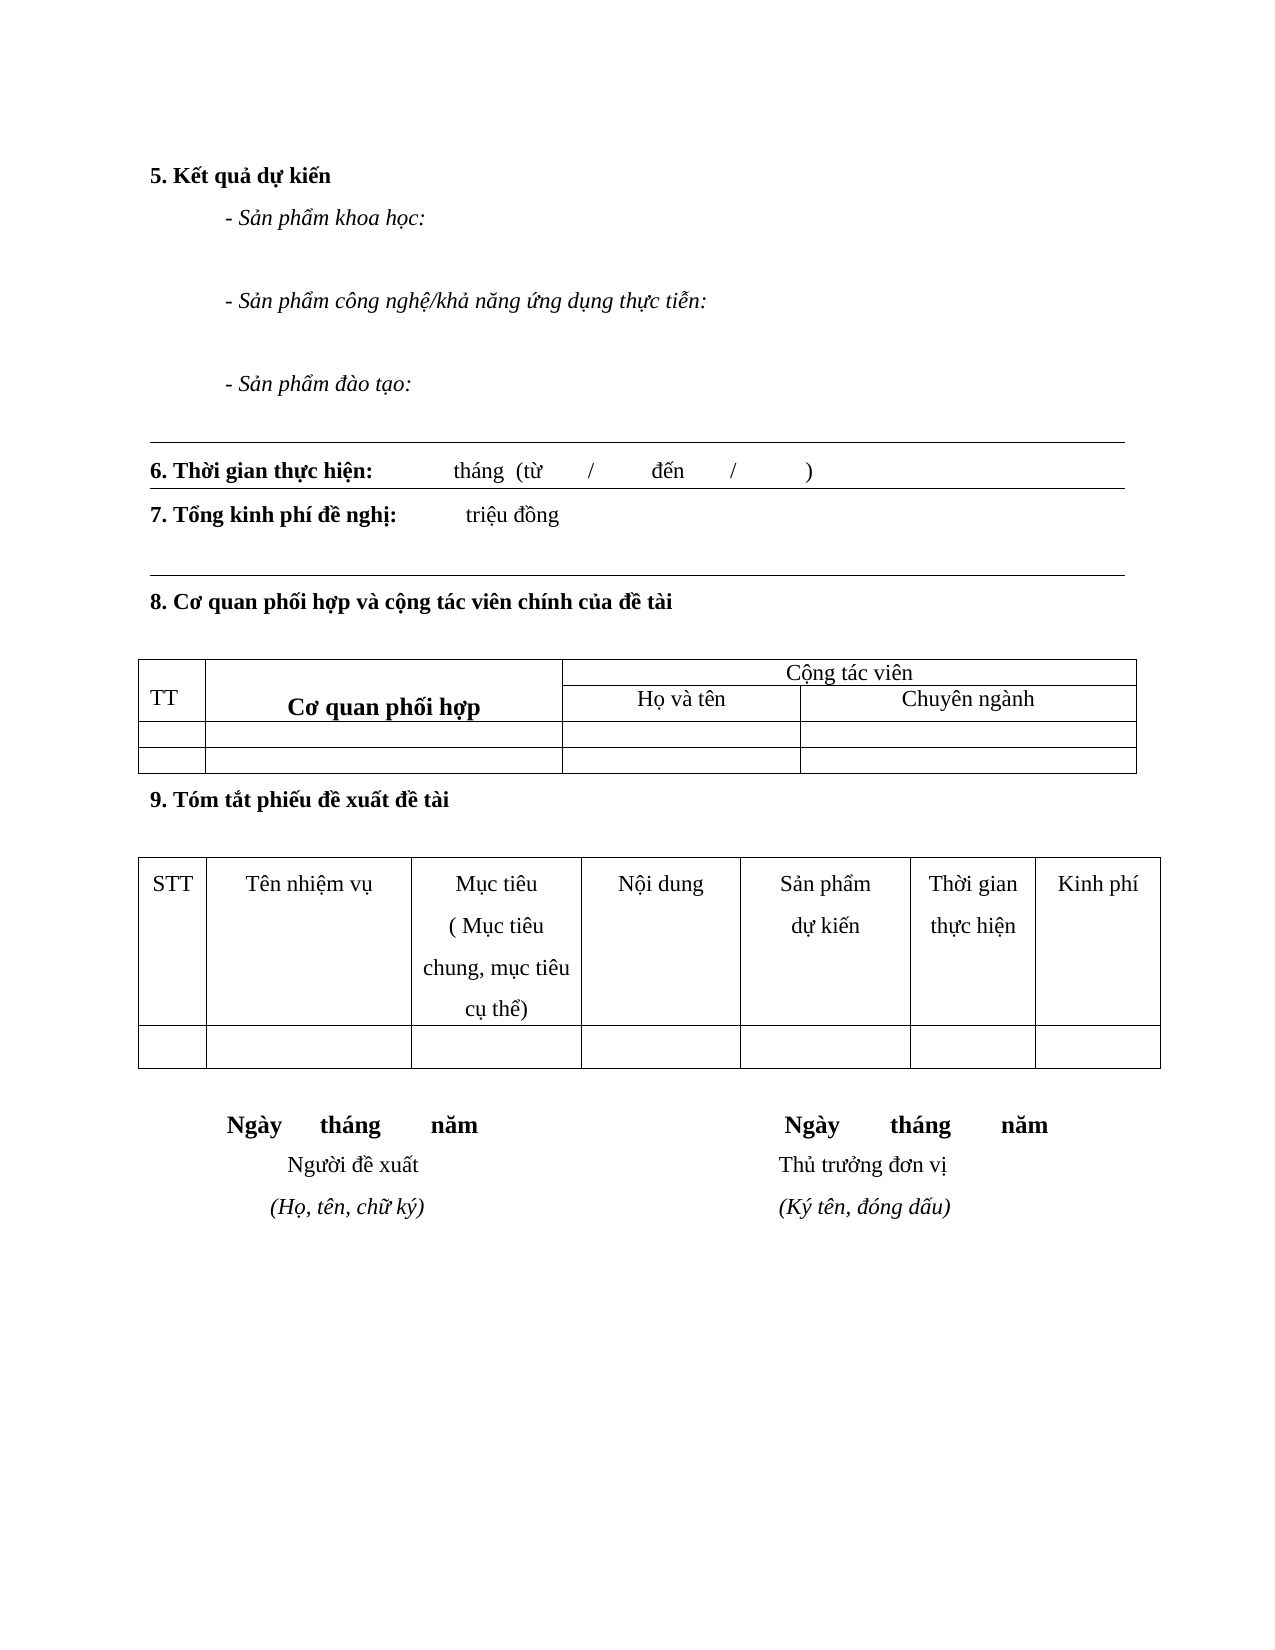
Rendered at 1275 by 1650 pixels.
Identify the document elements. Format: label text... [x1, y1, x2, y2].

table_header Nội dung [582, 858, 740, 1025]
table_cell [207, 1026, 411, 1068]
text Người đề xuất Thủ trưởng đơn vị [150, 1139, 1125, 1181]
table_cell [412, 1026, 581, 1068]
table_header Mục tiêu ( Mục tiêu chung, mục tiêu cụ thể) [412, 858, 581, 1025]
table_cell [206, 748, 562, 773]
text 9. Tóm tắt phiếu đề xuất đề tài [150, 774, 1125, 816]
text 5. Kết quả dự kiến [150, 150, 1125, 192]
table_header Kinh phí [1036, 858, 1160, 1025]
table_header Sản phẩm dự kiến [741, 858, 910, 1025]
table_cell [582, 1026, 740, 1068]
subtitle Ngày tháng năm Ngày tháng năm [150, 1110, 1125, 1139]
table_cell [563, 748, 800, 773]
table_cell [139, 1026, 206, 1068]
table_header TT [139, 660, 205, 721]
text 6. Thời gian thực hiện: tháng (từ / đến / ) [150, 443, 1125, 488]
text (Họ, tên, chữ ký) (Ký tên, đóng dấu) [150, 1181, 1125, 1222]
table_cell [206, 722, 562, 747]
table_header Cơ quan phối hợp [206, 660, 562, 721]
table_header Thời gian thực hiện [911, 858, 1035, 1025]
table_cell [139, 748, 205, 773]
table_cell Họ và tên [563, 686, 800, 721]
table_header Cộng tác viên [563, 660, 1136, 685]
text 7. Tổng kinh phí đề nghị: triệu đồng [150, 489, 1125, 531]
table_cell [911, 1026, 1035, 1068]
table_cell [139, 722, 205, 747]
table_cell [563, 722, 800, 747]
table_cell [741, 1026, 910, 1068]
text - Sản phẩm đào tạo: [150, 358, 1125, 400]
table_cell [1036, 1026, 1160, 1068]
table_cell Chuyên ngành [801, 686, 1136, 721]
text 8. Cơ quan phối hợp và cộng tác viên chính của đề tài [150, 576, 1125, 618]
table_header Tên nhiệm vụ [207, 858, 411, 1025]
text - Sản phẩm khoa học: [150, 192, 1125, 233]
table_cell [801, 722, 1136, 747]
table_header STT [139, 858, 206, 1025]
table_cell [801, 748, 1136, 773]
text - Sản phẩm công nghệ/khả năng ứng dụng thực tiễn: [150, 275, 1125, 317]
